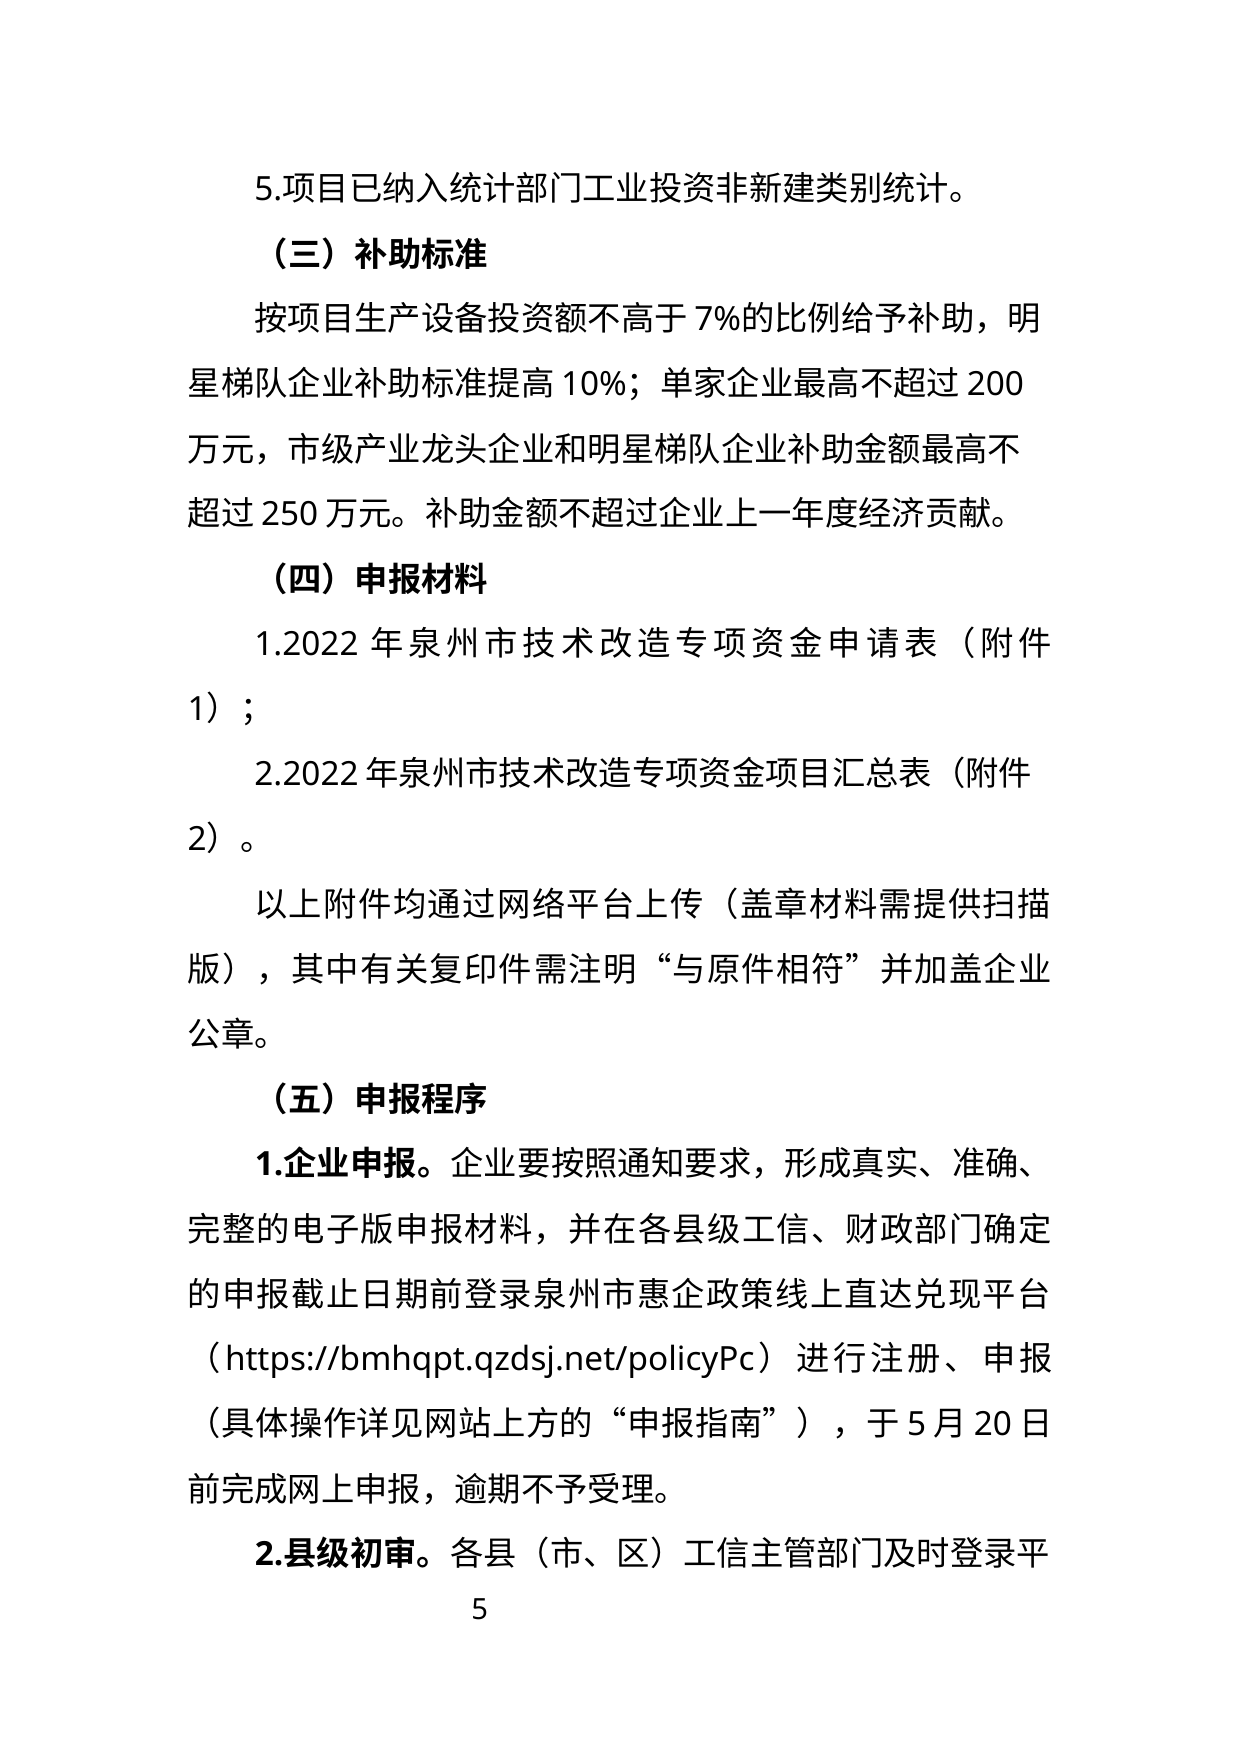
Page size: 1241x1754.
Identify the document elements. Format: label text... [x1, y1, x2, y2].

text （五）申报程序 [187, 1064, 1053, 1129]
text （四）申报材料 [187, 544, 1053, 609]
text 1.2022年泉州市技术改造专项资金申请表（附件1）； [187, 609, 1053, 739]
text （三）补助标准 [187, 219, 1053, 284]
text 按项目生产设备投资额不高于7%的比例给予补助，明星梯队企业补助标准提高10%；单家企业最高不超过200万元，市级产业龙头企业和明星梯队企业补助金额最高不超过250万元。补助金额不超过企业上一年度经济贡献。 [187, 284, 1053, 544]
text 1.企业申报。企业要按照通知要求，形成真实、准确、完整的电子版申报材料，并在各县级工信、财政部门确定的申报截止日期前登录泉州市惠企政策线上直达兑现平台（https://bmhqpt.qzdsj.net/policyPc）进行注册、申报（具体操作详见网站上方的“申报指南”），于5月20日前完成网上申报，逾期不予受理。 [187, 1129, 1053, 1519]
text 以上附件均通过网络平台上传（盖章材料需提供扫描版），其中有关复印件需注明“与原件相符”并加盖企业公章。 [187, 869, 1053, 1064]
text 2.2022年泉州市技术改造专项资金项目汇总表（附件2）。 [187, 739, 1053, 869]
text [187, 1519, 1053, 1584]
text 5.项目已纳入统计部门工业投资非新建类别统计。 [187, 154, 1053, 219]
